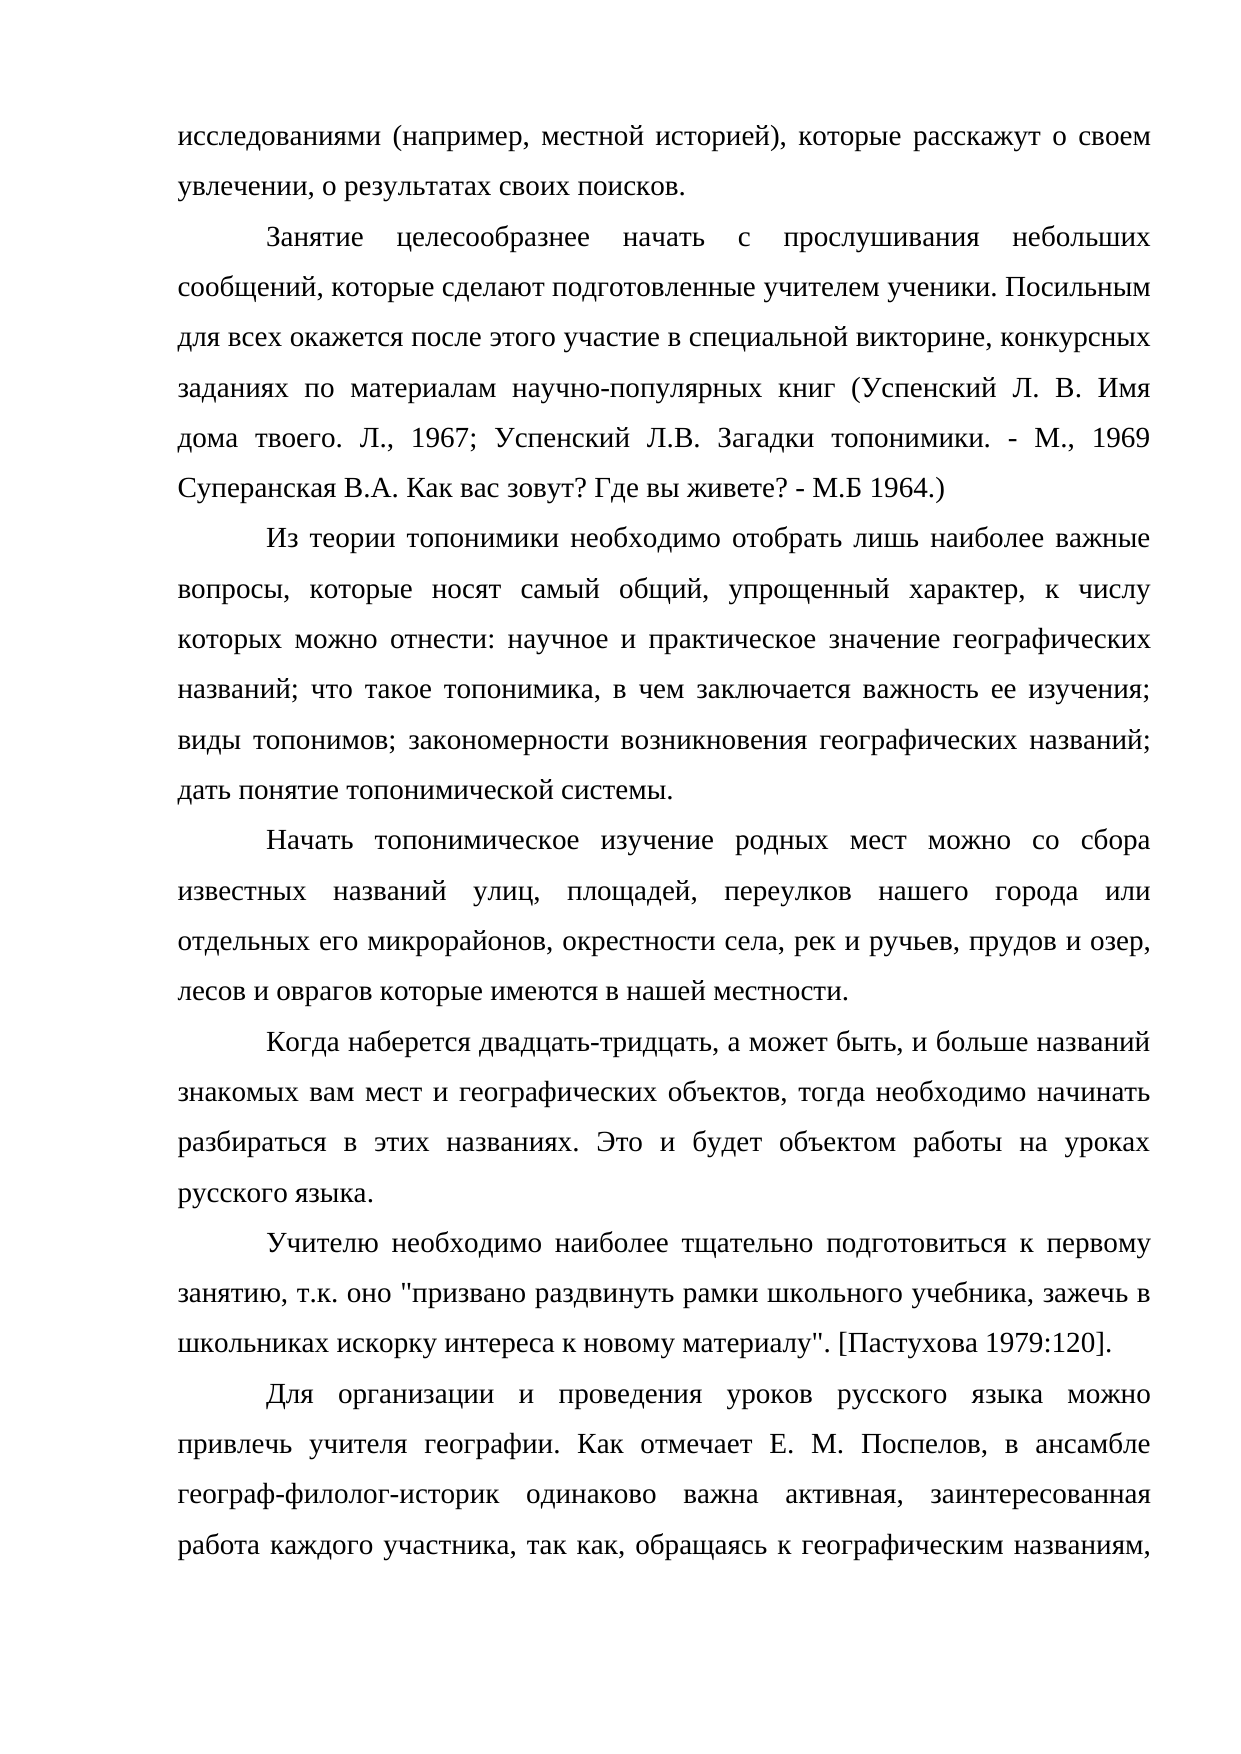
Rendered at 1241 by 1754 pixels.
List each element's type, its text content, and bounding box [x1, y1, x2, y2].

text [177, 118, 1152, 202]
text Занятие целесообразнее начать с прослушивания небольших сообщений, которые сделают подготовленные учителем ученики. Посильным для всех окажется после этого участие в специальной викторине, конкурсных заданиях по материалам научно-популярных книг (Успенский Л. В. Имя дома твоего. Л., 1967; Успенский Л.В. Загадки топонимики. - М., 1969 Суперанская В.А. Как вас зовут? Где вы живете? - М.Б 1964.) [177, 219, 1152, 504]
text Учителю необходимо наиболее тщательно подготовиться к первому занятию, т.к. оно "призвано раздвинуть рамки школьного учебника, зажечь в школьниках искорку интереса к новому материалу". [Пастухова 1979:120]. [177, 1225, 1152, 1359]
text Когда наберется двадцать-тридцать, а может быть, и больше названий знакомых вам мест и географических объектов, тогда необходимо начинать разбираться в этих названиях. Это и будет объектом работы на уроках русского языка. [177, 1024, 1152, 1208]
text Из теории топонимики необходимо отобрать лишь наиболее важные вопросы, которые носят самый общий, упрощенный характер, к числу которых можно отнести: научное и практическое значение географических названий; что такое топонимика, в чем заключается важность ее изучения; виды топонимов; закономерности возникновения географических названий; дать понятие топонимической системы. [177, 521, 1152, 806]
text Начать топонимическое изучение родных мест можно со сбора известных названий улиц, площадей, переулков нашего города или отдельных его микрорайонов, окрестности села, рек и ручьев, прудов и озер, лесов и оврагов которые имеются в нашей местности. [177, 822, 1152, 1007]
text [177, 1376, 1152, 1560]
